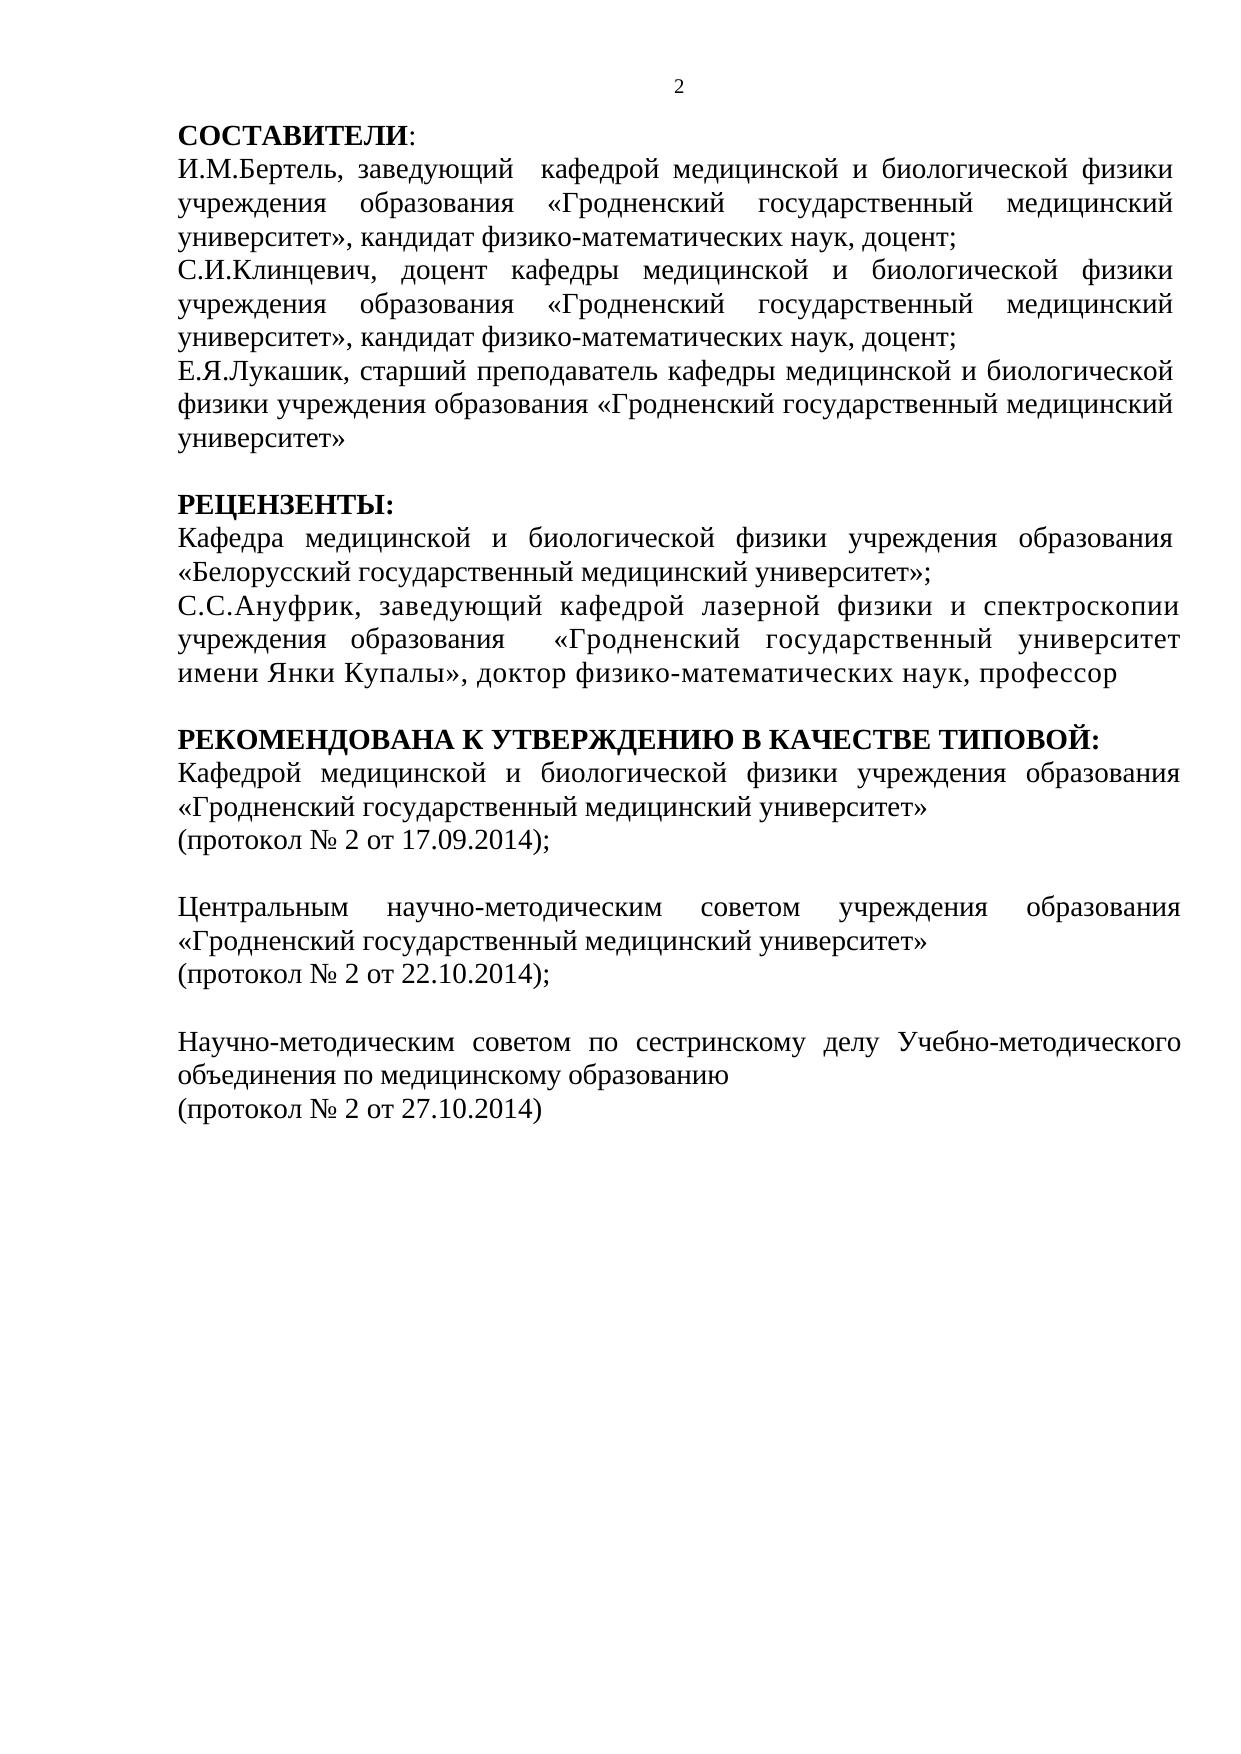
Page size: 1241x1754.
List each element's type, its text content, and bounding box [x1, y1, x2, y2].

text Кафедра медицинской и биологической физики учреждения образования «Белорусский государственный медицинский университет»; [177, 521, 1174, 588]
text Рецензенты: [177, 487, 1240, 521]
text Кафедрой медицинской и биологической физики учреждения образования «Гродненский государственный медицинский университет» [177, 755, 1181, 822]
text С.С.Ануфрик, заведующий кафедрой лазерной физики и спектроскопии учреждения образования «Гродненский государственный университет имени Янки Купалы», доктор физико-математических наук, профессор [177, 588, 1181, 688]
text Научно-методическим советом по сестринскому делу Учебно-методического объединения по медицинскому образованию [177, 1024, 1181, 1091]
text Центральным научно-методическим советом учреждения образования «Гродненский государственный медицинский университет» [177, 889, 1181, 957]
text (протокол № 2 от 22.10.2014); [177, 957, 1181, 990]
text (протокол № 2 от 27.10.2014) [177, 1091, 1181, 1124]
text (протокол № 2 от 17.09.2014); [177, 822, 1181, 856]
text Рекомендована к утверждению в качестве типовой: [177, 722, 1181, 755]
text Е.Я.Лукашик, старший преподаватель кафедры медицинской и биологической физики учреждения образования «Гродненский государственный медицинский университет» [177, 353, 1174, 453]
text С.И.Клинцевич, доцент кафедры медицинской и биологической физики учреждения образования «Гродненский государственный медицинский университет», кандидат физико-математических наук, доцент; [177, 252, 1174, 353]
text И.М.Бертель, заведующий кафедрой медицинской и биологической физики учреждения образования «Гродненский государственный медицинский университет», кандидат физико-математических наук, доцент; [177, 152, 1174, 252]
text Составители: [177, 118, 1181, 152]
